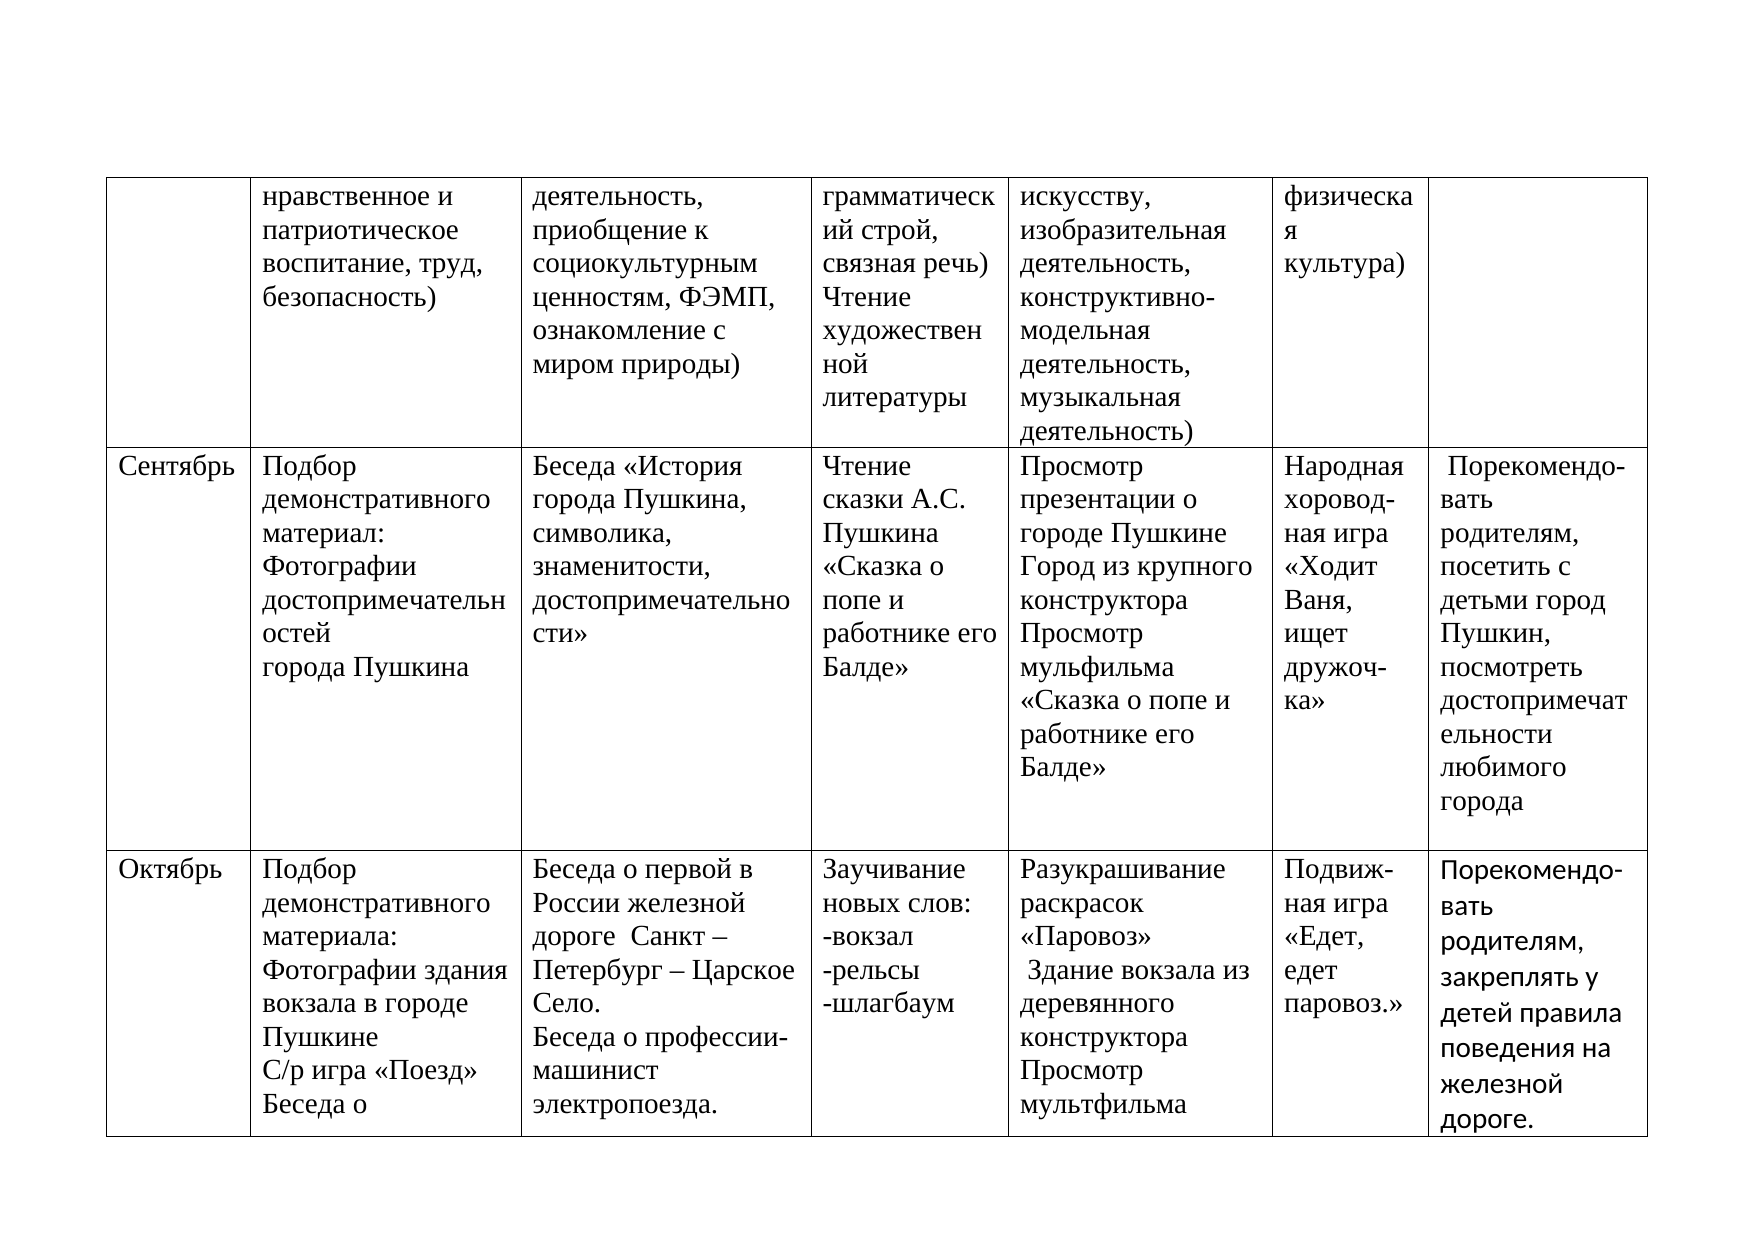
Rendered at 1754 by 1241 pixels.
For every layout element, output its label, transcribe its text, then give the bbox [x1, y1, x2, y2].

table_cell Сентябрь [107, 448, 250, 850]
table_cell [251, 851, 521, 1136]
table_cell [522, 178, 811, 447]
table_cell Октябрь [107, 851, 250, 1136]
table_cell Подбор демонстративного материал: Фотографии достопримечательностей города Пушкина [251, 448, 521, 850]
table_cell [251, 178, 521, 447]
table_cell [1273, 178, 1428, 447]
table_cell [1429, 851, 1647, 1136]
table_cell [1273, 851, 1428, 1136]
table_cell Беседа «История города Пушкина, символика, знаменитости, достопримечательности» [522, 448, 811, 850]
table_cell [1009, 178, 1272, 447]
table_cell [1009, 851, 1272, 1136]
table_cell Народная хоровод-ная игра «Ходит Ваня, ищет дружоч-ка» [1273, 448, 1428, 850]
table_cell Чтение сказки А.С. Пушкина «Сказка о попе и работнике его Балде» [812, 448, 1008, 850]
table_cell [812, 178, 1008, 447]
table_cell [522, 851, 811, 1136]
table_cell Просмотр презентации о городе Пушкине Город из крупного конструктора Просмотр мульфильма «Сказка о попе и работнике его Балде» [1009, 448, 1272, 850]
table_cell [812, 851, 1008, 1136]
